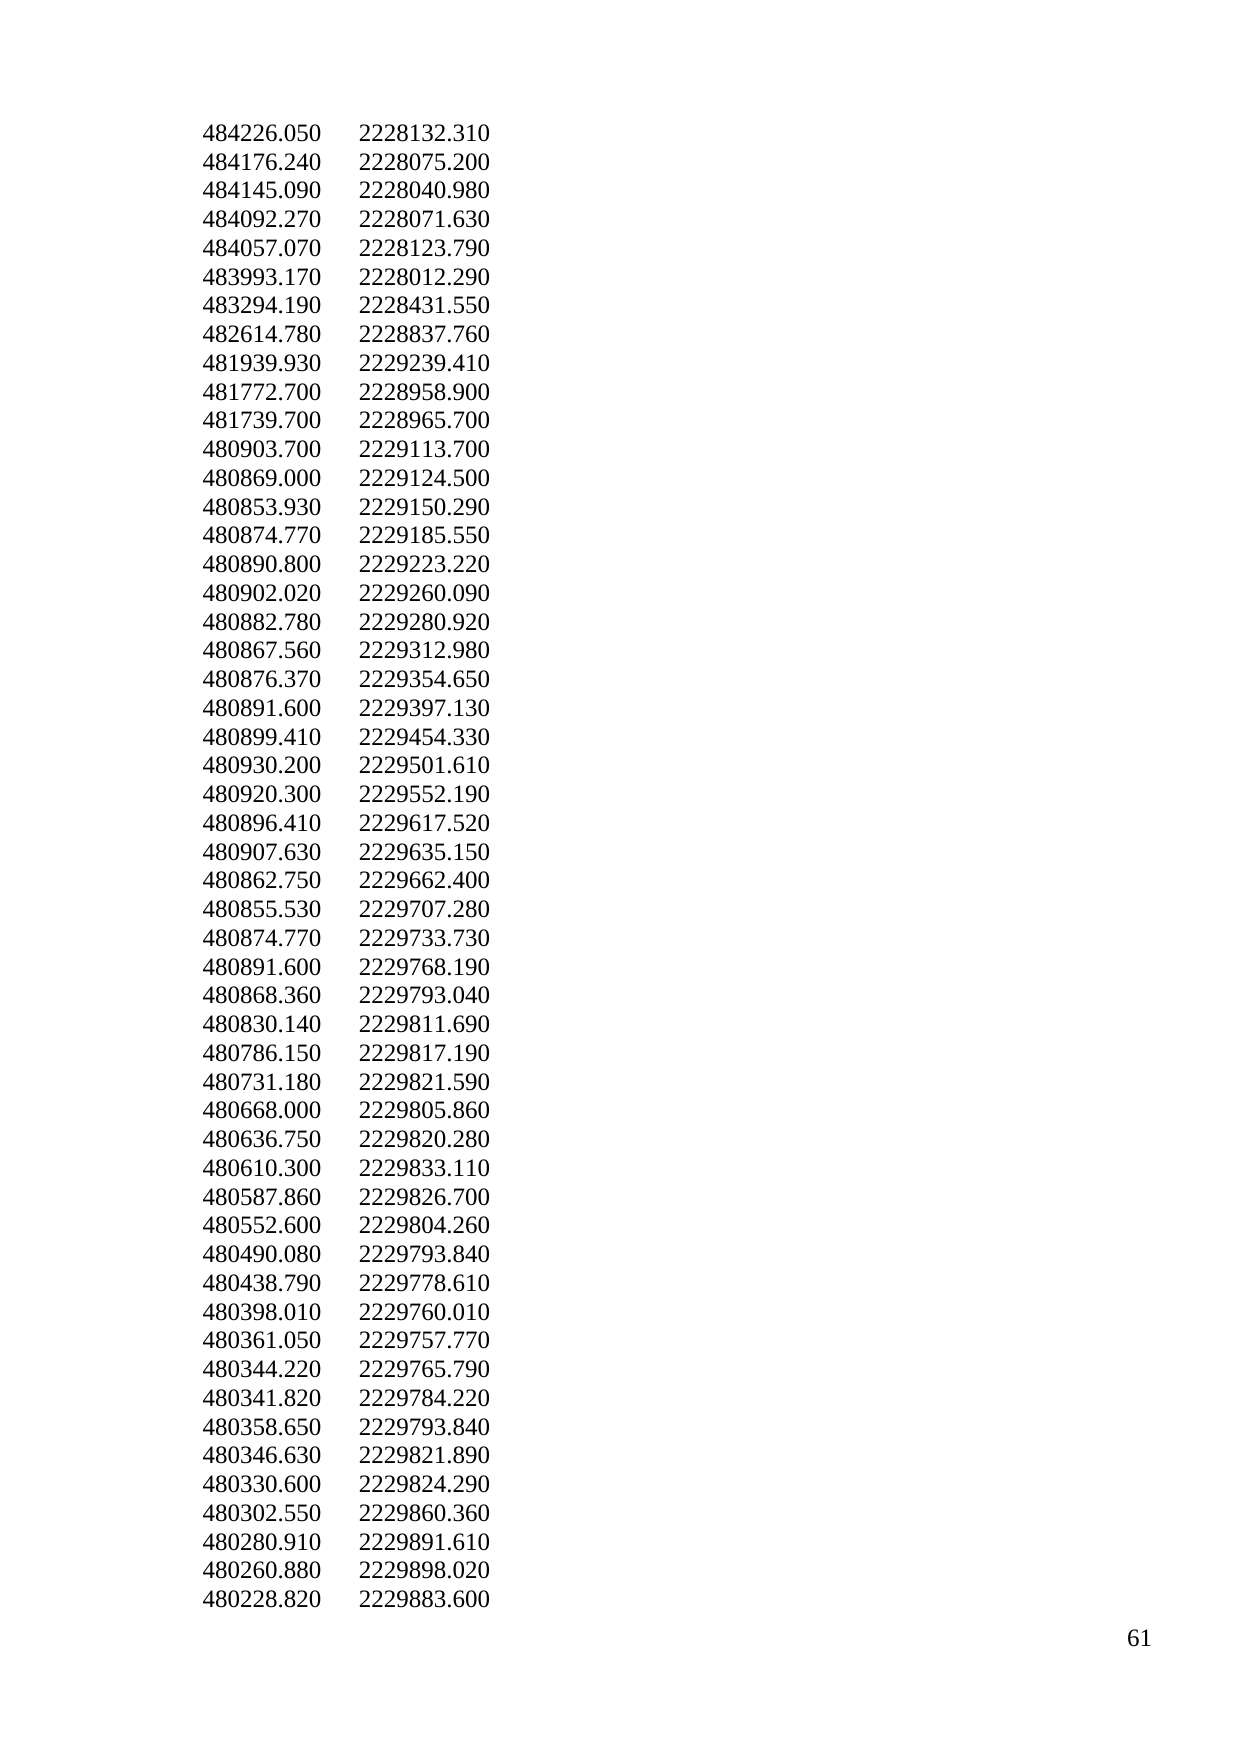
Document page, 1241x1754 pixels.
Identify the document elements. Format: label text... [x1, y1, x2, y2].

text 481772.700 2228958.900 [177, 377, 1152, 406]
text 483993.170 2228012.290 [177, 262, 1152, 291]
text 480876.370 2229354.650 [177, 664, 1152, 693]
text 480587.860 2229826.700 [177, 1182, 1152, 1211]
text 480853.930 2229150.290 [177, 492, 1152, 521]
text 484092.270 2228071.630 [177, 204, 1152, 233]
text 482614.780 2228837.760 [177, 319, 1152, 348]
text 480302.550 2229860.360 [177, 1498, 1152, 1527]
text 480228.820 2229883.600 [177, 1584, 1152, 1613]
text 480907.630 2229635.150 [177, 837, 1152, 866]
text 480830.140 2229811.690 [177, 1009, 1152, 1038]
text 480361.050 2229757.770 [177, 1326, 1152, 1354]
text 484145.090 2228040.980 [177, 176, 1152, 204]
text 480903.700 2229113.700 [177, 434, 1152, 463]
text 484057.070 2228123.790 [177, 233, 1152, 262]
text 480490.080 2229793.840 [177, 1239, 1152, 1268]
text 480890.800 2229223.220 [177, 549, 1152, 578]
text 480346.630 2229821.890 [177, 1441, 1152, 1469]
text 480344.220 2229765.790 [177, 1354, 1152, 1383]
text 480920.300 2229552.190 [177, 779, 1152, 808]
text 481739.700 2228965.700 [177, 406, 1152, 434]
text 480896.410 2229617.520 [177, 808, 1152, 837]
text 480930.200 2229501.610 [177, 751, 1152, 779]
text 480855.530 2229707.280 [177, 894, 1152, 923]
text 481939.930 2229239.410 [177, 348, 1152, 377]
text 484226.050 2228132.310 [177, 118, 1152, 147]
text 480874.770 2229733.730 [177, 923, 1152, 952]
text 480330.600 2229824.290 [177, 1469, 1152, 1498]
text 480398.010 2229760.010 [177, 1297, 1152, 1326]
text 480874.770 2229185.550 [177, 521, 1152, 549]
text 480438.790 2229778.610 [177, 1268, 1152, 1297]
text 480786.150 2229817.190 [177, 1038, 1152, 1067]
text 480341.820 2229784.220 [177, 1383, 1152, 1412]
text 484176.240 2228075.200 [177, 147, 1152, 176]
text 480869.000 2229124.500 [177, 463, 1152, 492]
text 480891.600 2229768.190 [177, 952, 1152, 981]
text 480280.910 2229891.610 [177, 1527, 1152, 1556]
text 480668.000 2229805.860 [177, 1096, 1152, 1124]
text 480358.650 2229793.840 [177, 1412, 1152, 1441]
text 480891.600 2229397.130 [177, 693, 1152, 722]
text 480882.780 2229280.920 [177, 607, 1152, 636]
text 483294.190 2228431.550 [177, 291, 1152, 319]
text 480899.410 2229454.330 [177, 722, 1152, 751]
text 480610.300 2229833.110 [177, 1153, 1152, 1182]
text 480868.360 2229793.040 [177, 981, 1152, 1009]
text 480862.750 2229662.400 [177, 866, 1152, 894]
text 480552.600 2229804.260 [177, 1211, 1152, 1239]
text 480867.560 2229312.980 [177, 636, 1152, 664]
text 480731.180 2229821.590 [177, 1067, 1152, 1096]
text 480636.750 2229820.280 [177, 1124, 1152, 1153]
text 480902.020 2229260.090 [177, 578, 1152, 607]
text 480260.880 2229898.020 [177, 1556, 1152, 1584]
